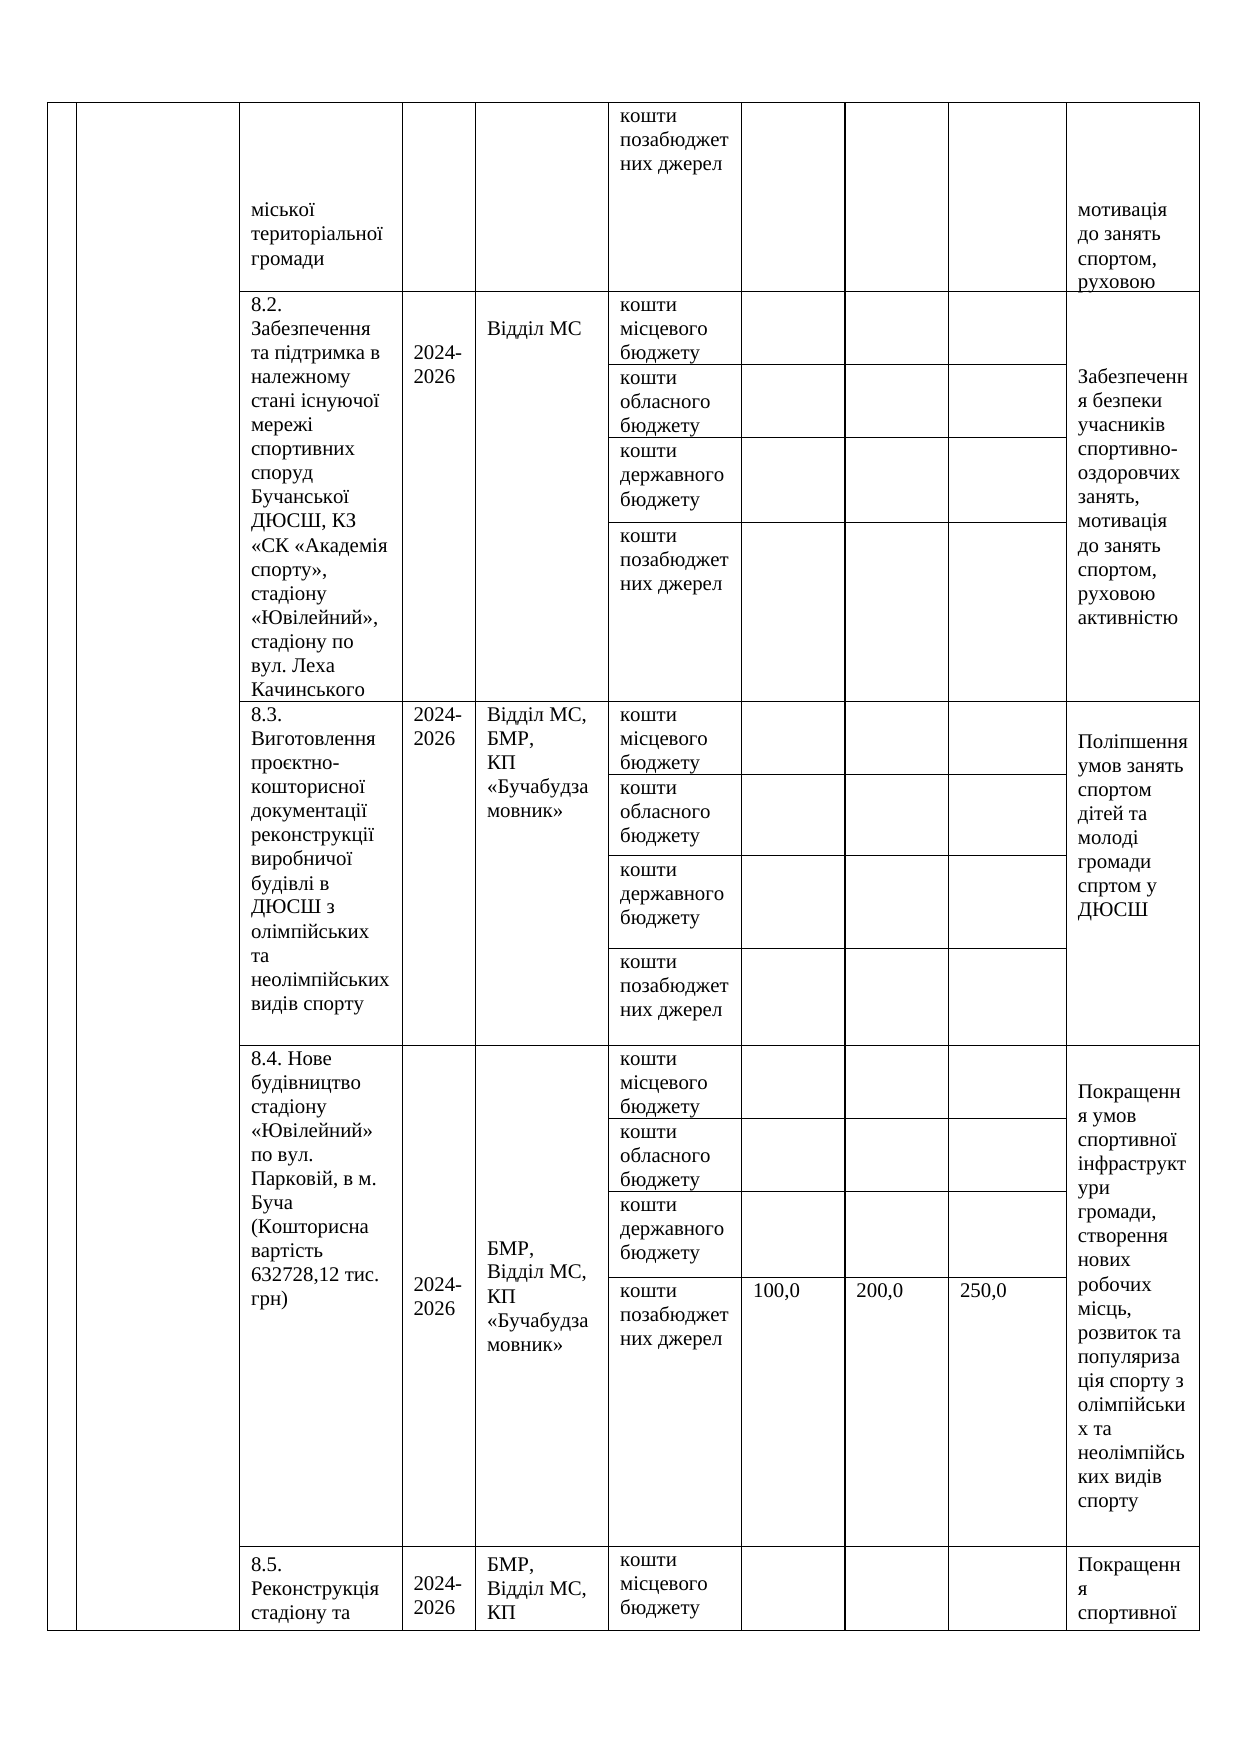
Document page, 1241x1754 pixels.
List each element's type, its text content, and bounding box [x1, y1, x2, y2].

table_cell [742, 1046, 844, 1118]
table_cell кошти позабюджетних джерел [609, 523, 741, 701]
table_cell [846, 1046, 948, 1118]
table_cell [949, 365, 1066, 437]
table_cell кошти позабюджетних джерел [609, 103, 741, 291]
table_cell кошти обласного бюджету [609, 365, 741, 437]
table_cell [1067, 1547, 1199, 1630]
table_cell [846, 292, 948, 364]
table_cell 250,0 [949, 1278, 1066, 1546]
table_cell [742, 523, 844, 701]
table_cell Відділ МС [476, 292, 608, 701]
table_cell кошти місцевого бюджету [609, 1547, 741, 1630]
table_cell [742, 1547, 844, 1630]
table_cell [846, 523, 948, 701]
table_cell [949, 1119, 1066, 1191]
table_cell [949, 949, 1066, 1044]
table_cell [949, 292, 1066, 364]
table_cell 8.3. Виготовлення проєктно-кошторисної документації реконструкції виробничої будівлі в ДЮСШ з олімпійських та неолімпійських видів спорту [240, 702, 402, 1044]
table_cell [240, 1547, 402, 1630]
table_cell [949, 1547, 1066, 1630]
table_cell кошти місцевого бюджету [609, 1046, 741, 1118]
table_cell кошти місцевого бюджету [609, 702, 741, 774]
table_cell 2024-2026 [403, 292, 475, 701]
table_cell 2024-2026 [403, 702, 475, 1044]
table_cell Відділ МС, БМР, КП «Бучабудзамовник» [476, 702, 608, 1044]
table_cell Поліпшення умов занять спортом дітей та молоді громади спртом у ДЮСШ [1067, 702, 1199, 1044]
table_cell кошти позабюджетних джерел [609, 1278, 741, 1546]
table_cell кошти державного бюджету [609, 438, 741, 522]
table_cell 2024-2026 [403, 1046, 475, 1546]
table_cell [846, 775, 948, 855]
table_cell [949, 523, 1066, 701]
table_cell кошти обласного бюджету [609, 1119, 741, 1191]
table_cell 200,0 [846, 1278, 948, 1546]
table_cell [742, 949, 844, 1044]
table_cell [742, 702, 844, 774]
table_cell [949, 103, 1066, 291]
table_cell 100,0 [742, 1278, 844, 1546]
table_cell [846, 1547, 948, 1630]
table_cell кошти позабюджетних джерел [609, 949, 741, 1044]
table_cell кошти державного бюджету [609, 1192, 741, 1277]
table_cell Покращення умов спортивної інфраструктури громади, створення нових робочих місць, розвиток та популяризація спорту з олімпійських та неолімпійських видів спорту [1067, 1046, 1199, 1546]
table_cell [949, 856, 1066, 948]
table_cell [742, 1119, 844, 1191]
table_cell [949, 1046, 1066, 1118]
table_cell [742, 103, 844, 291]
table_cell [949, 438, 1066, 522]
table_cell [949, 1192, 1066, 1277]
table_cell кошти обласного бюджету [609, 775, 741, 855]
table_cell [846, 365, 948, 437]
table_cell 2024-2026 [403, 1547, 475, 1630]
table_cell Забезпечення безпеки учасників спортивно-оздоровчих занять, мотивація до занять спортом, руховою активністю [1067, 292, 1199, 701]
table_cell [846, 103, 948, 291]
table_cell 8.2. Забезпечення та підтримка в належному стані існуючої мережі спортивних споруд Бучанської ДЮСШ, КЗ «СК «Академія спорту», стадіону «Ювілейний», стадіону по вул. Леха Качинського [240, 292, 402, 701]
table_cell [949, 702, 1066, 774]
table_cell [846, 856, 948, 948]
table_cell [846, 1119, 948, 1191]
table_cell БМР, Відділ МС, КП «Бучабудзамовник» [476, 1046, 608, 1546]
table_cell кошти місцевого бюджету [609, 292, 741, 364]
table_cell [742, 438, 844, 522]
table_cell [846, 1192, 948, 1277]
table_cell кошти державного бюджету [609, 856, 741, 948]
table_cell [742, 856, 844, 948]
table_cell [742, 1192, 844, 1277]
table_cell [742, 775, 844, 855]
table_cell [846, 438, 948, 522]
table_cell [846, 702, 948, 774]
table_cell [476, 1547, 608, 1630]
table_cell [742, 292, 844, 364]
table_cell [949, 775, 1066, 855]
table_cell [846, 949, 948, 1044]
table_cell 8.4. Нове будівництво стадіону «Ювілейний» по вул. Парковій, в м. Буча (Кошторисна вартість 632728,12 тис. грн) [240, 1046, 402, 1546]
table_cell [742, 365, 844, 437]
